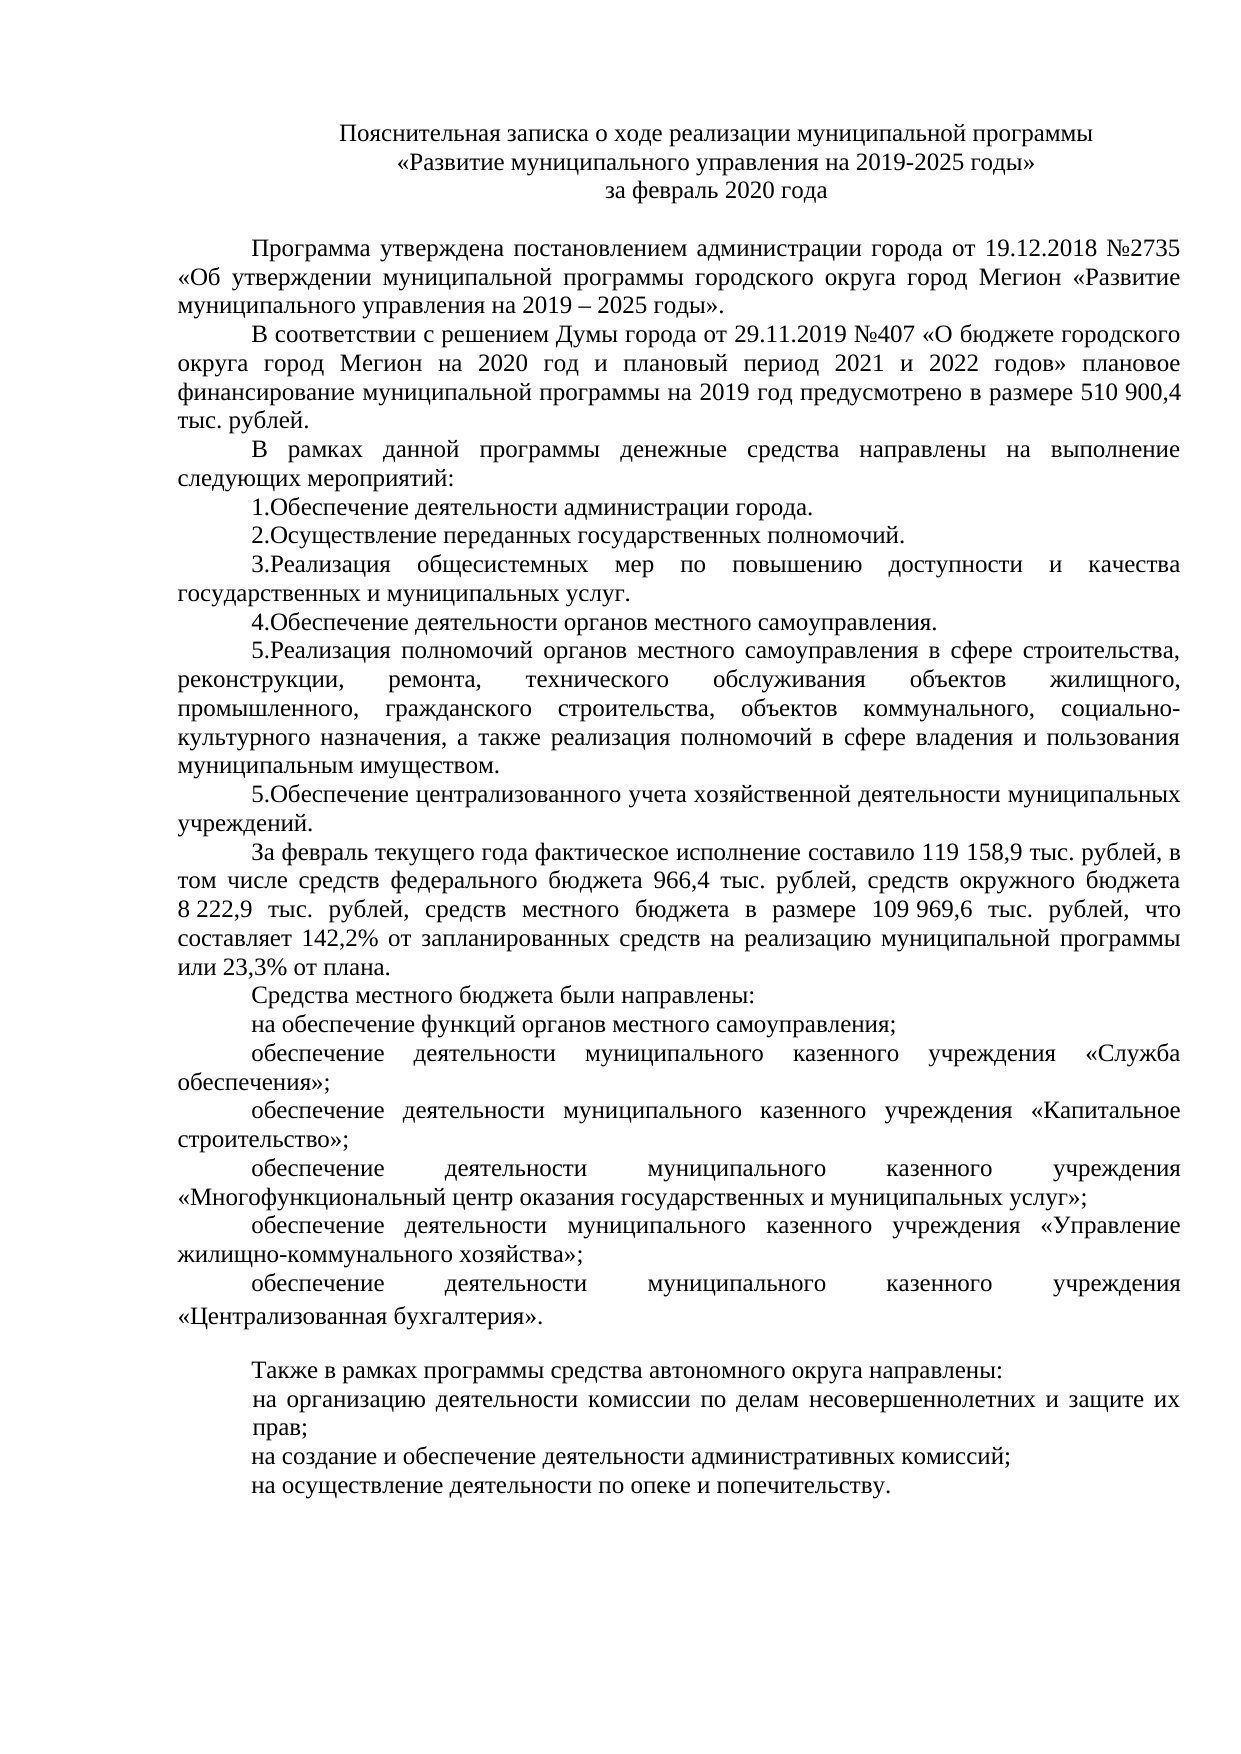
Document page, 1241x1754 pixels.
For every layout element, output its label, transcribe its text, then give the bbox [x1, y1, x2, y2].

text на осуществление деятельности по опеке и попечительству. [177, 1470, 1181, 1499]
text на создание и обеспечение деятельности административных комиссий; [177, 1441, 1181, 1470]
text обеспечение деятельности муниципального казенного учреждения «Управление жилищно-коммунального хозяйства»; [177, 1211, 1181, 1268]
text на обеспечение функций органов местного самоуправления; [177, 1009, 1181, 1038]
text Пояснительная записка о ходе реализации муниципальной программы [177, 118, 1181, 147]
text «Развитие муниципального управления на 2019-2025 годы» [177, 147, 1181, 176]
text обеспечение деятельности муниципального казенного учреждения «Многофункциональный центр оказания государственных и муниципальных услуг»; [177, 1153, 1181, 1211]
text обеспечение деятельности муниципального казенного учреждения «Капитальное строительство»; [177, 1096, 1181, 1153]
list на организацию деятельности комиссии по делам несовершеннолетних и защите их прав; [252, 1384, 1181, 1441]
text Программа утверждена постановлением администрации города от 19.12.2018 №2735 «Об утверждении муниципальной программы городского округа город Мегион «Развитие муниципального управления на 2019 – 2025 годы». [177, 233, 1181, 319]
text 5.Обеспечение централизованного учета хозяйственной деятельности муниципальных учреждений. [177, 779, 1181, 837]
text 3.Реализация общесистемных мер по повышению доступности и качества государственных и муниципальных услуг. [177, 549, 1181, 607]
text 4.Обеспечение деятельности органов местного самоуправления. [177, 607, 1181, 636]
text Также в рамках программы средства автономного округа направлены: [177, 1355, 1181, 1384]
text 5.Реализация полномочий органов местного самоуправления в сфере строительства, реконструкции, ремонта, технического обслуживания объектов жилищного, промышленного, гражданского строительства, объектов коммунального, социально-культурного назначения, а также реализация полномочий в сфере владения и пользования муниципальным имуществом. [177, 636, 1181, 779]
text обеспечение деятельности муниципального казенного учреждения «Централизованная бухгалтерия». [177, 1268, 1181, 1330]
text 2.Осуществление переданных государственных полномочий. [177, 521, 1181, 549]
list За февраль текущего года фактическое исполнение составило 119 158,9 тыс. рублей, в том числе средств федерального бюджета 966,4 тыс. рублей, средств окружного бюджета 8 222,9 тыс. рублей, средств местного бюджета в размере 109 969,6 тыс. рублей, что составляет 142,2% от запланированных средств на реализацию муниципальной программы или 23,3% от плана. [177, 837, 1181, 981]
text В соответствии с решением Думы города от 29.11.2019 №407 «О бюджете городского округа город Мегион на 2020 год и плановый период 2021 и 2022 годов» плановое финансирование муниципальной программы на 2019 год предусмотрено в размере 510 900,4 тыс. рублей. [177, 319, 1181, 434]
text за февраль 2020 года [177, 176, 1181, 204]
text Средства местного бюджета были направлены: [177, 981, 1181, 1009]
list В рамках данной программы денежные средства направлены на выполнение следующих мероприятий: [177, 434, 1181, 492]
text 1.Обеспечение деятельности администрации города. [177, 492, 1181, 521]
text обеспечение деятельности муниципального казенного учреждения «Служба обеспечения»; [177, 1038, 1181, 1096]
